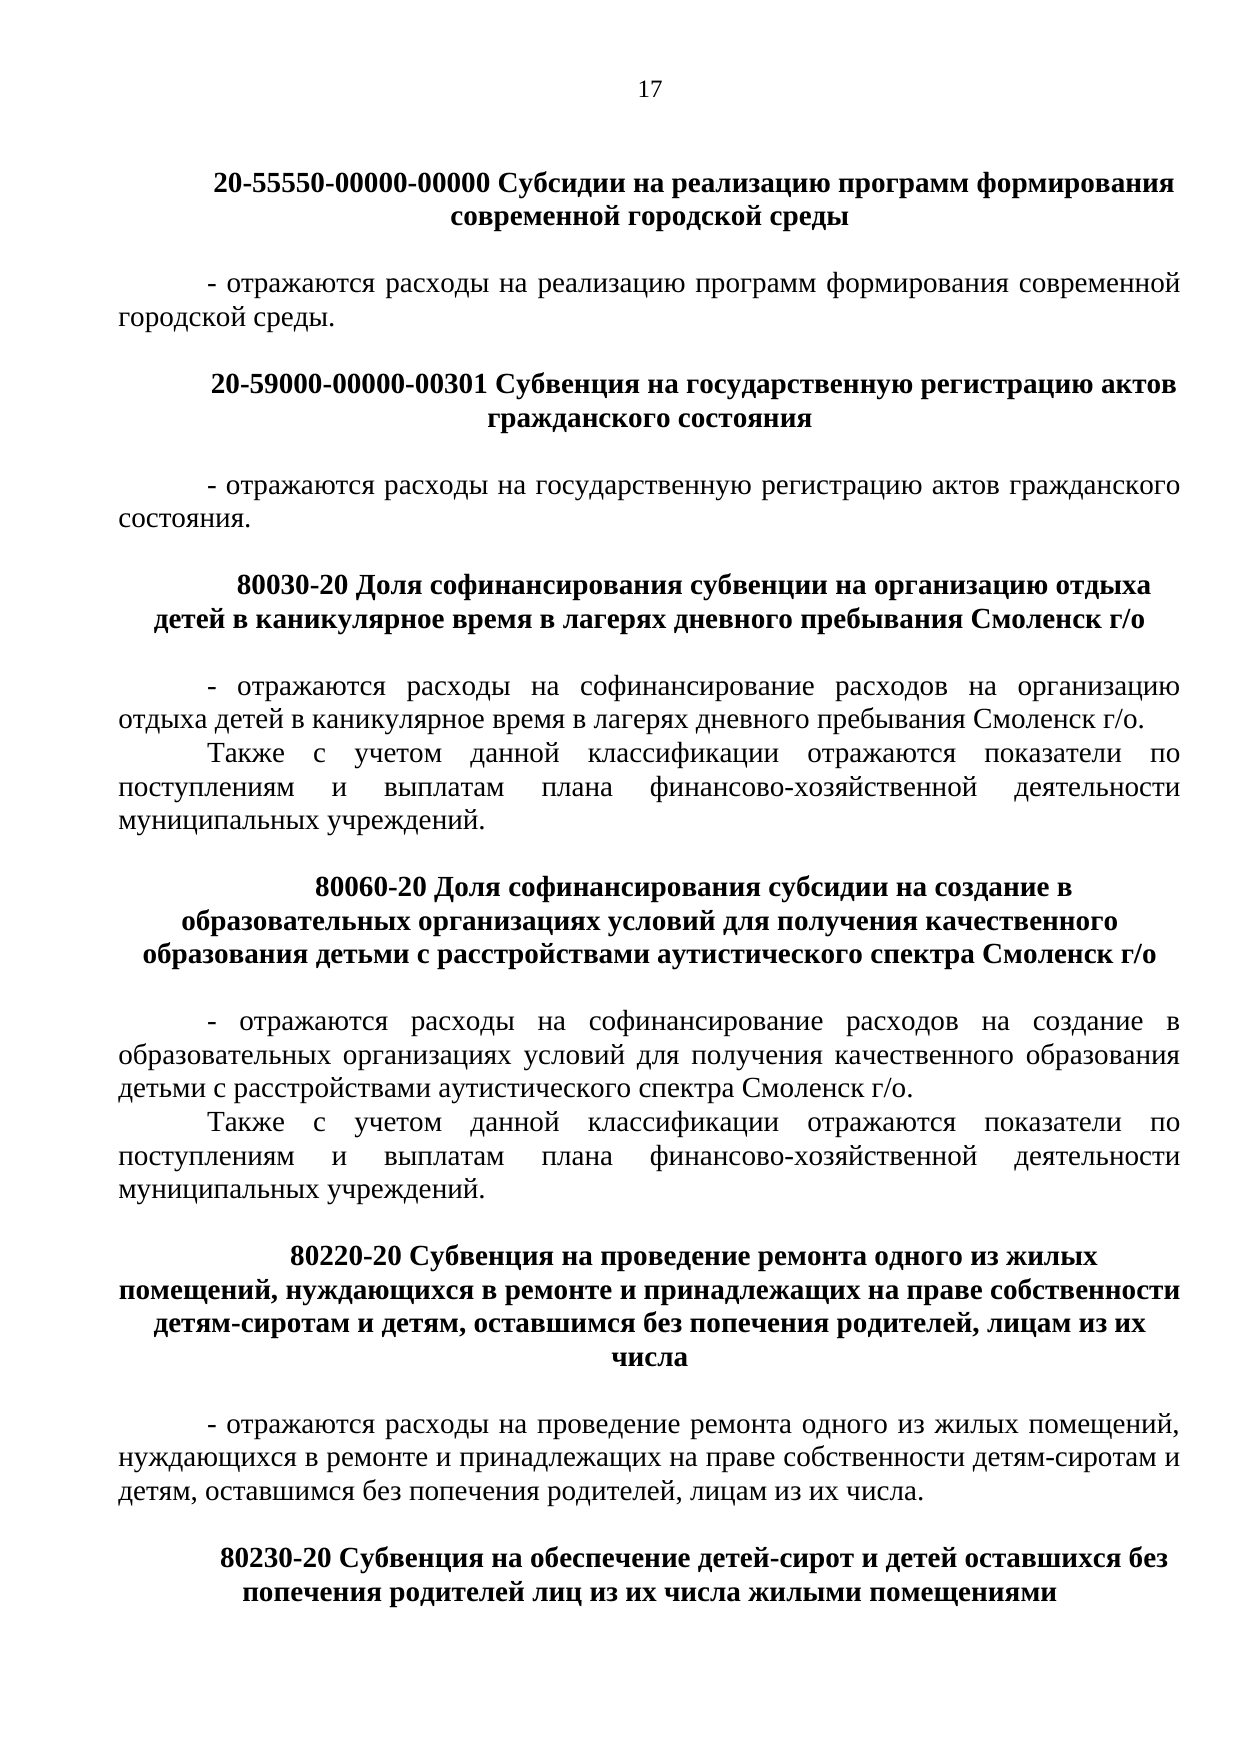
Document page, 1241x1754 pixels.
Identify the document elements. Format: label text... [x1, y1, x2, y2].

text - отражаются расходы на проведение ремонта одного из жилых помещений, нуждающихся в ремонте и принадлежащих на праве собственности детям-сиротам и детям, оставшимся без попечения родителей, лицам из их числа. [118, 1406, 1181, 1507]
text Также с учетом данной классификации отражаются показатели по поступлениям и выплатам плана финансово-хозяйственной деятельности муниципальных учреждений. [118, 1104, 1181, 1205]
text 80230-20 Субвенция на обеспечение детей-сирот и детей оставшихся без попечения родителей лиц из их числа жилыми помещениями [118, 1540, 1181, 1607]
text 80220-20 Субвенция на проведение ремонта одного из жилых помещений, нуждающихся в ремонте и принадлежащих на праве собственности детям-сиротам и детям, оставшимся без попечения родителей, лицам из их числа [118, 1238, 1181, 1372]
text 20-59000-00000-00301 Субвенция на государственную регистрацию актов гражданского состояния [118, 366, 1181, 433]
text 80030-20 Доля софинансирования субвенции на организацию отдыха детей в каникулярное время в лагерях дневного пребывания Смоленск г/о [118, 567, 1181, 634]
text - отражаются расходы на государственную регистрацию актов гражданского состояния. [118, 467, 1181, 534]
text - отражаются расходы на реализацию программ формирования современной городской среды. [118, 266, 1181, 333]
text 20-55550-00000-00000 Субсидии на реализацию программ формирования современной городской среды [118, 165, 1181, 232]
text - отражаются расходы на софинансирование расходов на организацию отдыха детей в каникулярное время в лагерях дневного пребывания Смоленск г/о. [118, 668, 1181, 735]
text - отражаются расходы на софинансирование расходов на создание в образовательных организациях условий для получения качественного образования детьми с расстройствами аутистического спектра Смоленск г/о. [118, 1003, 1181, 1104]
text Также с учетом данной классификации отражаются показатели по поступлениям и выплатам плана финансово-хозяйственной деятельности муниципальных учреждений. [118, 735, 1181, 836]
text 80060-20 Доля софинансирования субсидии на создание в образовательных организациях условий для получения качественного образования детьми с расстройствами аутистического спектра Смоленск г/о [118, 869, 1181, 970]
